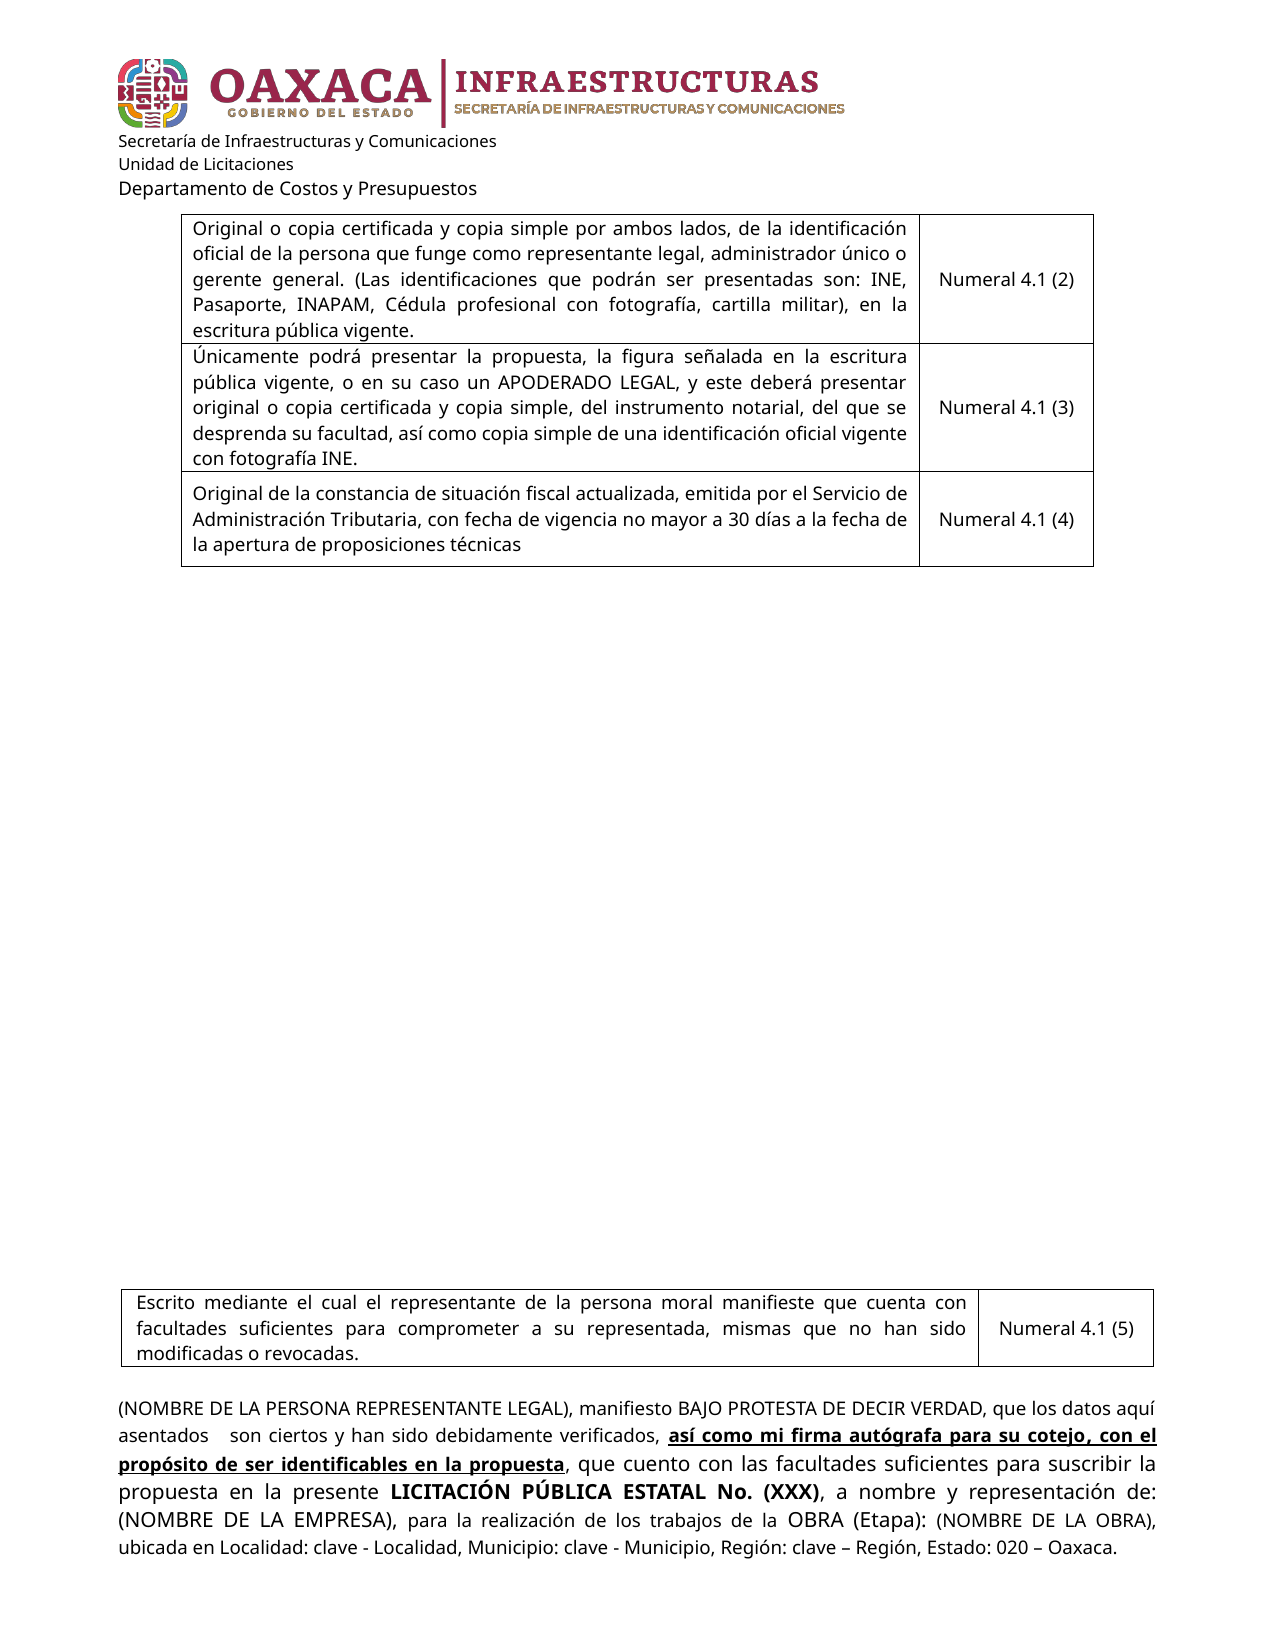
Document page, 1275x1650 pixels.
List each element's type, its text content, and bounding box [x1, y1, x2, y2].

table_cell Numeral 4.1 (4) [920, 472, 1093, 566]
table_cell Original o copia certificada y copia simple por ambos lados, de la identificación oficial de la persona que funge como representante legal, administrador único o gerente general. (Las identificaciones que podrán ser presentadas son: INE, Pasaporte, INAPAM, Cédula profesional con fotografía, cartilla militar), en la escritura pública vigente. [182, 215, 919, 343]
table_header Numeral 4.1 (5) [979, 1290, 1153, 1366]
table_cell Numeral 4.1 (2) [920, 215, 1093, 343]
table_header Escrito mediante el cual el representante de la persona moral manifieste que cuenta con facultades suficientes para comprometer a su representada, mismas que no han sido modificadas o revocadas. [122, 1290, 978, 1366]
table_cell Numeral 4.1 (3) [920, 344, 1093, 471]
table_cell Original de la constancia de situación fiscal actualizada, emitida por el Servicio de Administración Tributaria, con fecha de vigencia no mayor a 30 días a la fecha de la apertura de proposiciones técnicas [182, 472, 919, 566]
text (NOMBRE DE LA PERSONA REPRESENTANTE LEGAL), manifiesto BAJO PROTESTA DE DECIR VERDAD, que los datos aquí asentados son ciertos y han sido debidamente verificados, así como mi firma autógrafa para su cotejo, con el propósito de ser identificables en la propuesta, que cuento con las facultades suficientes para suscribir la propuesta en la presente LICITACIÓN PÚBLICA ESTATAL No. (XXX), a nombre y representación de: (NOMBRE DE LA EMPRESA), para la realización de los trabajos de la OBRA (Etapa): (NOMBRE DE LA OBRA), ubicada en Localidad: clave - Localidad, Municipio: clave - Municipio, Región: clave – Región, Estado: 020 – Oaxaca. [118, 1395, 1157, 1559]
table_cell Únicamente podrá presentar la propuesta, la figura señalada en la escritura pública vigente, o en su caso un APODERADO LEGAL, y este deberá presentar original o copia certificada y copia simple, del instrumento notarial, del que se desprenda su facultad, así como copia simple de una identificación oficial vigente con fotografía INE. [182, 344, 919, 471]
picture [118, 59, 868, 130]
